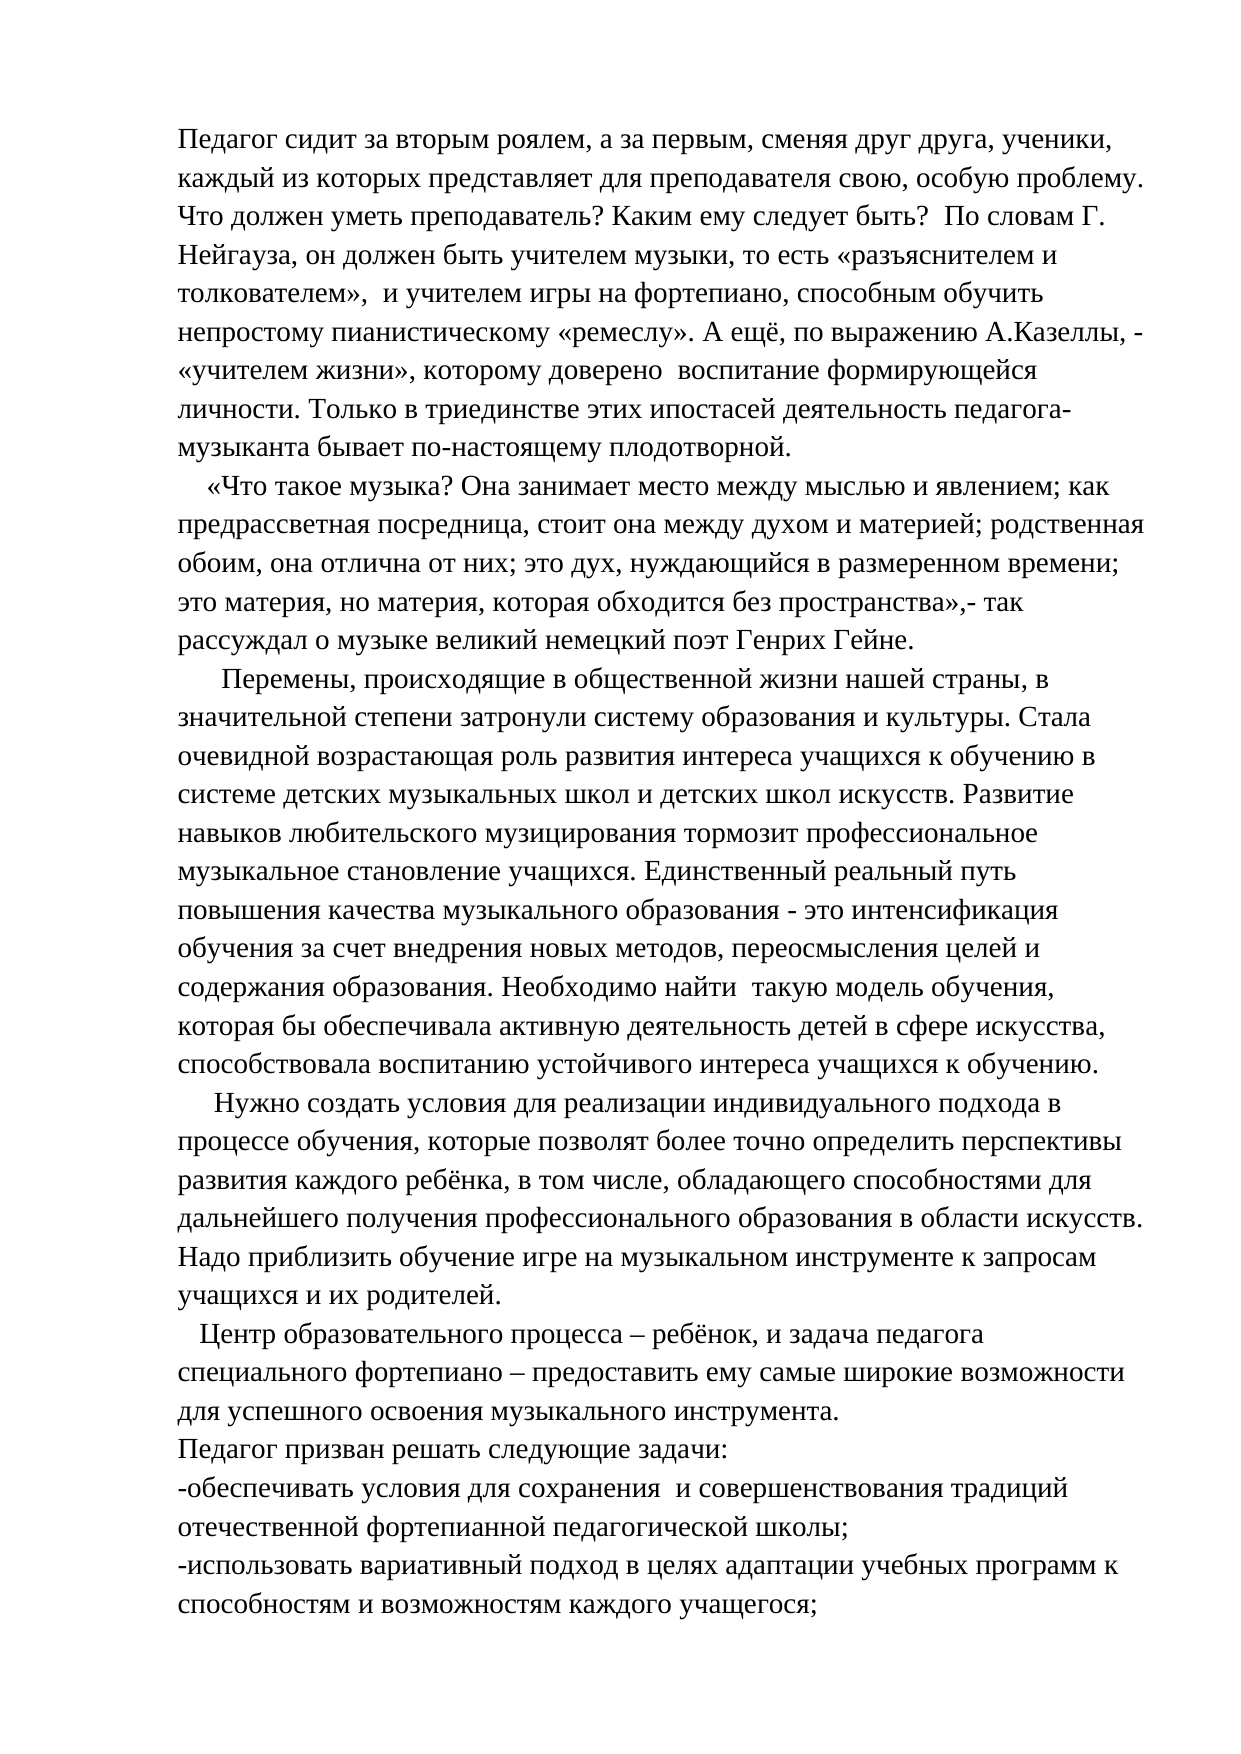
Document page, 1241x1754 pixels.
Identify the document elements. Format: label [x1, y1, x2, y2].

table_header [174, 118, 1148, 1622]
